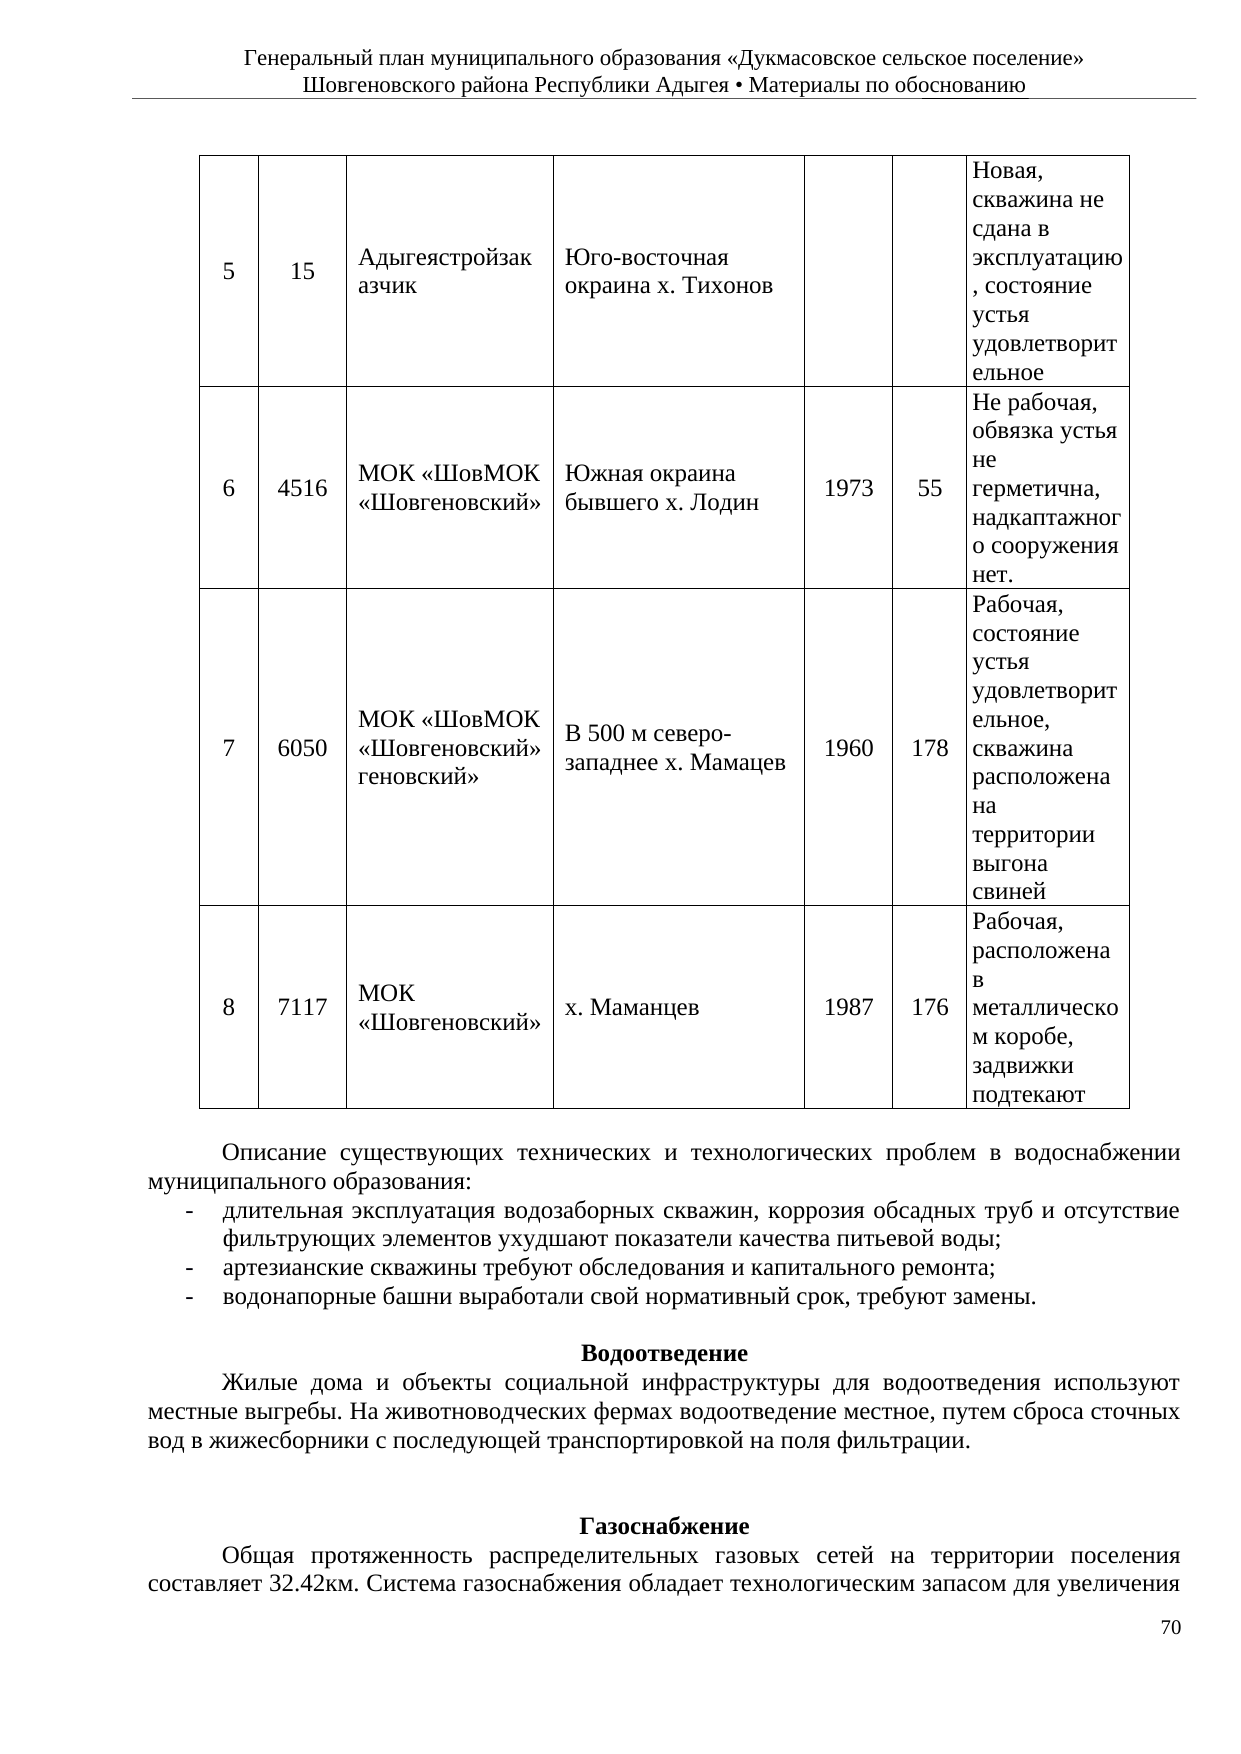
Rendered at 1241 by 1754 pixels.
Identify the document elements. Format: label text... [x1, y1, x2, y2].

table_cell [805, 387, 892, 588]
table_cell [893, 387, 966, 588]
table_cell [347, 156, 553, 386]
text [148, 1540, 1181, 1597]
list водонапорные башни выработали свой нормативный срок, требуют замены. [185, 1281, 1181, 1310]
text Газоснабжение [148, 1511, 1181, 1540]
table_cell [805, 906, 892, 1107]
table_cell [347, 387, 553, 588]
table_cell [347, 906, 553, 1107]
text Жилые дома и объекты социальной инфраструктуры для водоотведения используют местные выгребы. На животноводческих фермах водоотведение местное, путем сброса сточных вод в жижесборники с последующей транспортировкой на поля фильтрации. [148, 1367, 1181, 1453]
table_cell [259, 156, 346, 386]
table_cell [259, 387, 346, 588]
list артезианские скважины требуют обследования и капитального ремонта; [185, 1252, 1181, 1281]
text Описание существующих технических и технологических проблем в водоснабжении муниципального образования: [148, 1137, 1181, 1195]
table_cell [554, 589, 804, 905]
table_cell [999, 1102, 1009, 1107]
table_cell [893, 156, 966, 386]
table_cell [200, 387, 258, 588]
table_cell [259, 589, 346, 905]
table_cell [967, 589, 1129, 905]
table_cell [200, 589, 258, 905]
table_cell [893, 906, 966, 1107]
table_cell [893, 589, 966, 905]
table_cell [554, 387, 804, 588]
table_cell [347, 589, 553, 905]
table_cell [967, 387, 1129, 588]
list длительная эксплуатация водозаборных скважин, коррозия обсадных труб и отсутствие фильтрующих элементов ухудшают показатели качества питьевой воды; [185, 1195, 1181, 1252]
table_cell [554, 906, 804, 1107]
text Водоотведение [148, 1338, 1181, 1367]
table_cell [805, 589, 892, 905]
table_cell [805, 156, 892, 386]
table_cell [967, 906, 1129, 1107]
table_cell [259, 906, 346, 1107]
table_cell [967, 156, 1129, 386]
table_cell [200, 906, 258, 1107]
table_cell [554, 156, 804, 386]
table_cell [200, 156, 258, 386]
